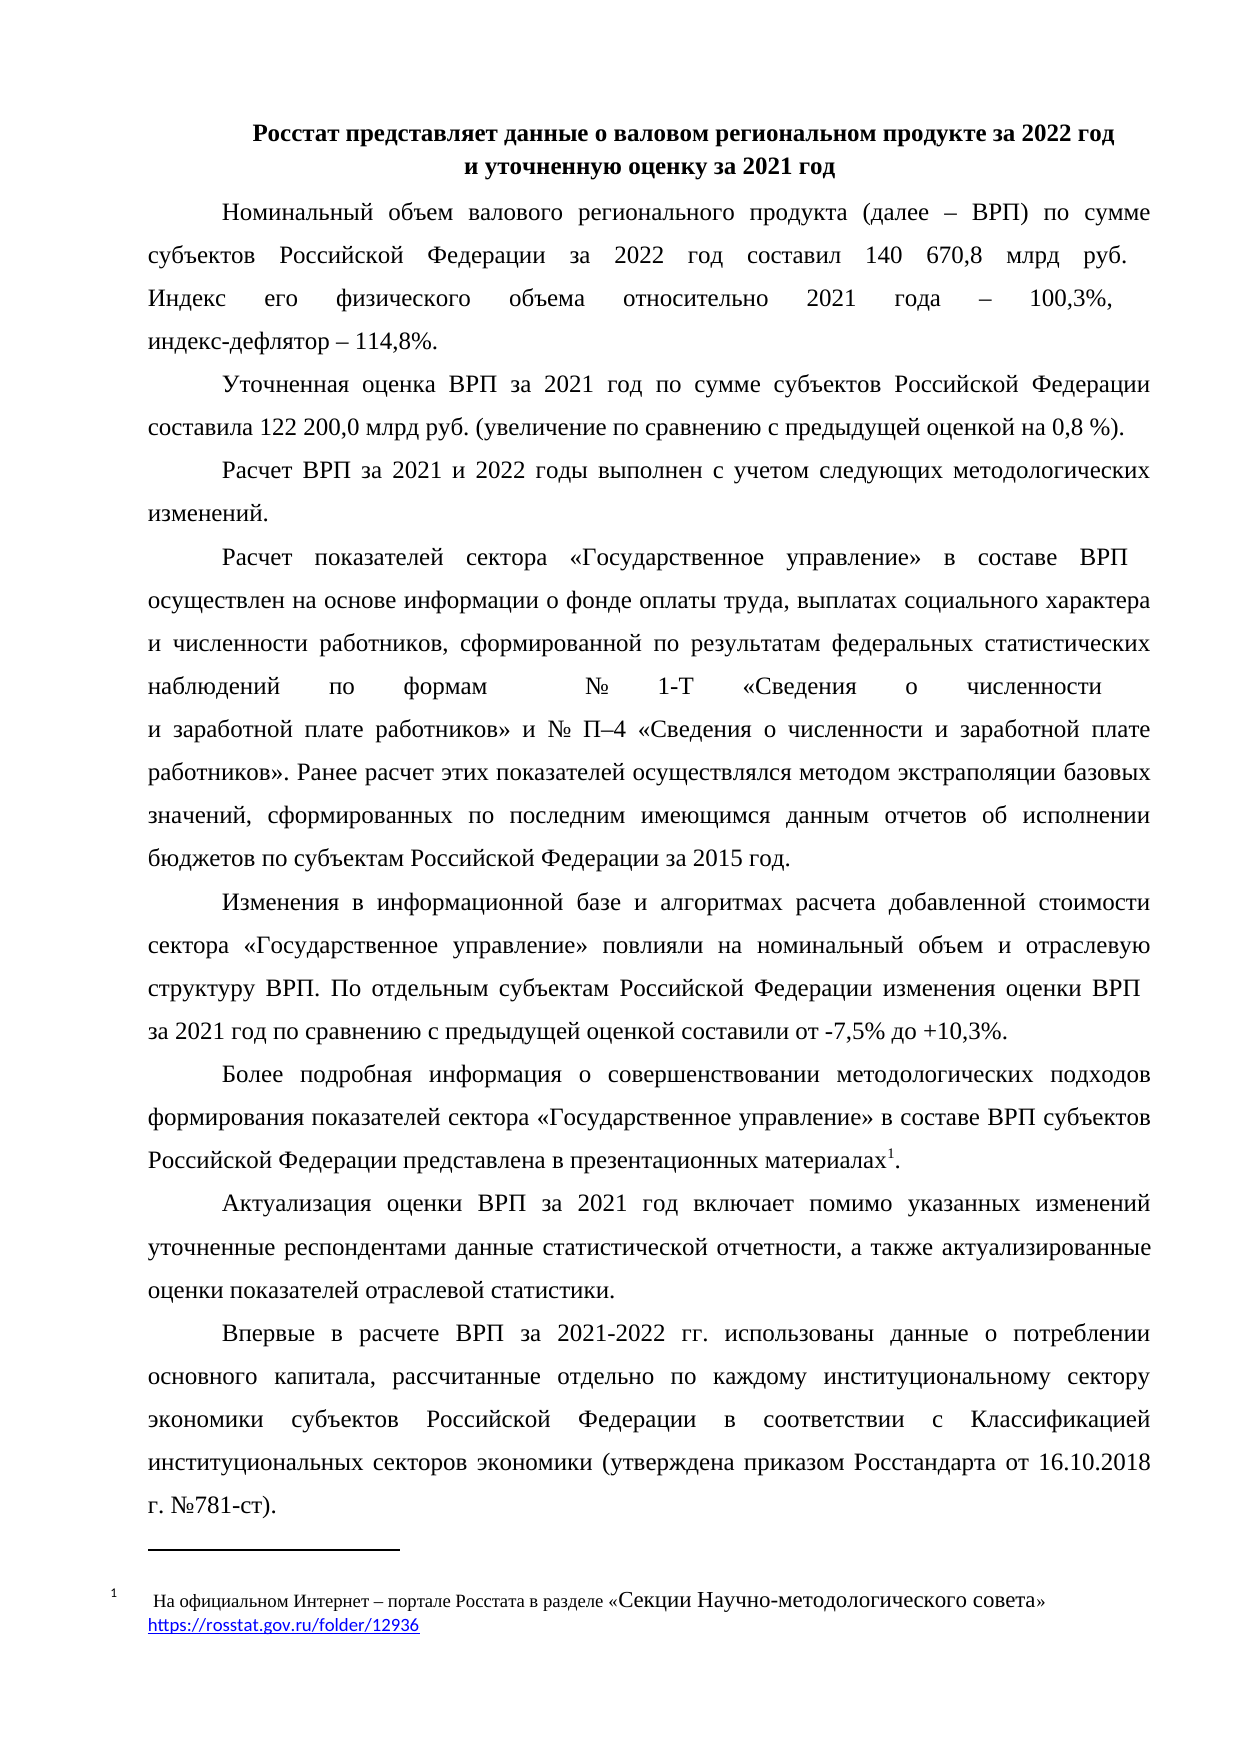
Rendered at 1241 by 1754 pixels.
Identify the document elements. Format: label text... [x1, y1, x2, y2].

text Изменения в информационной базе и алгоритмах расчета добавленной стоимости сектора «Государственное управление» повлияли на номинальный объем и отраслевую структуру ВРП. По отдельным субъектам Российской Федерации изменения оценки ВРП за 2021 год по сравнению с предыдущей оценкой составили от -7,5% до +10,3%. [148, 887, 1152, 1045]
text Расчет ВРП за 2021 и 2022 годы выполнен с учетом следующих методологических изменений. [148, 455, 1152, 527]
text Уточненная оценка ВРП за 2021 год по сумме субъектов Российской Федерации составила 122 200,0 млрд руб. (увеличение по сравнению с предыдущей оценкой на 0,8 %). [148, 369, 1152, 441]
text Более подробная информация о совершенствовании методологических подходов формирования показателей сектора «Государственное управление» в составе ВРП субъектов Российской Федерации представлена в презентационных материалах. [148, 1059, 1152, 1174]
text Впервые в расчете ВРП за 2021-2022 гг. использованы данные о потреблении основного капитала, рассчитанные отдельно по каждому институциональному сектору экономики субъектов Российской Федерации в соответствии с Классификацией институциональных секторов экономики (утверждена приказом Росстандарта от 16.10.2018 г. №781-ст). [148, 1318, 1152, 1519]
text Расчет показателей сектора «Государственное управление» в составе ВРП осуществлен на основе информации о фонде оплаты труда, выплатах социального характера и численности работников, сформированной по результатам федеральных статистических наблюдений по формам № 1-Т «Сведения о численности и заработной плате работников» и № П–4 «Сведения о численности и заработной плате работников». Ранее расчет этих показателей осуществлялся методом экстраполяции базовых значений, сформированных по последним имеющимся данным отчетов об исполнении бюджетов по субъектам Российской Федерации за 2015 год. [148, 542, 1152, 872]
text Номинальный объем валового регионального продукта (далее – ВРП) по сумме субъектов Российской Федерации за 2022 год составил 140 670,8 млрд руб. Индекс его физического объема относительно 2021 года – 100,3%, индекс-дефлятор – 114,8%. [148, 197, 1152, 355]
text Росстат представляет данные о валовом региональном продукте за 2022 год и уточненную оценку за 2021 год [148, 118, 1152, 180]
text Актуализация оценки ВРП за 2021 год включает помимо указанных изменений уточненные респондентами данные статистической отчетности, а также актуализированные оценки показателей отраслевой статистики. [148, 1188, 1152, 1303]
